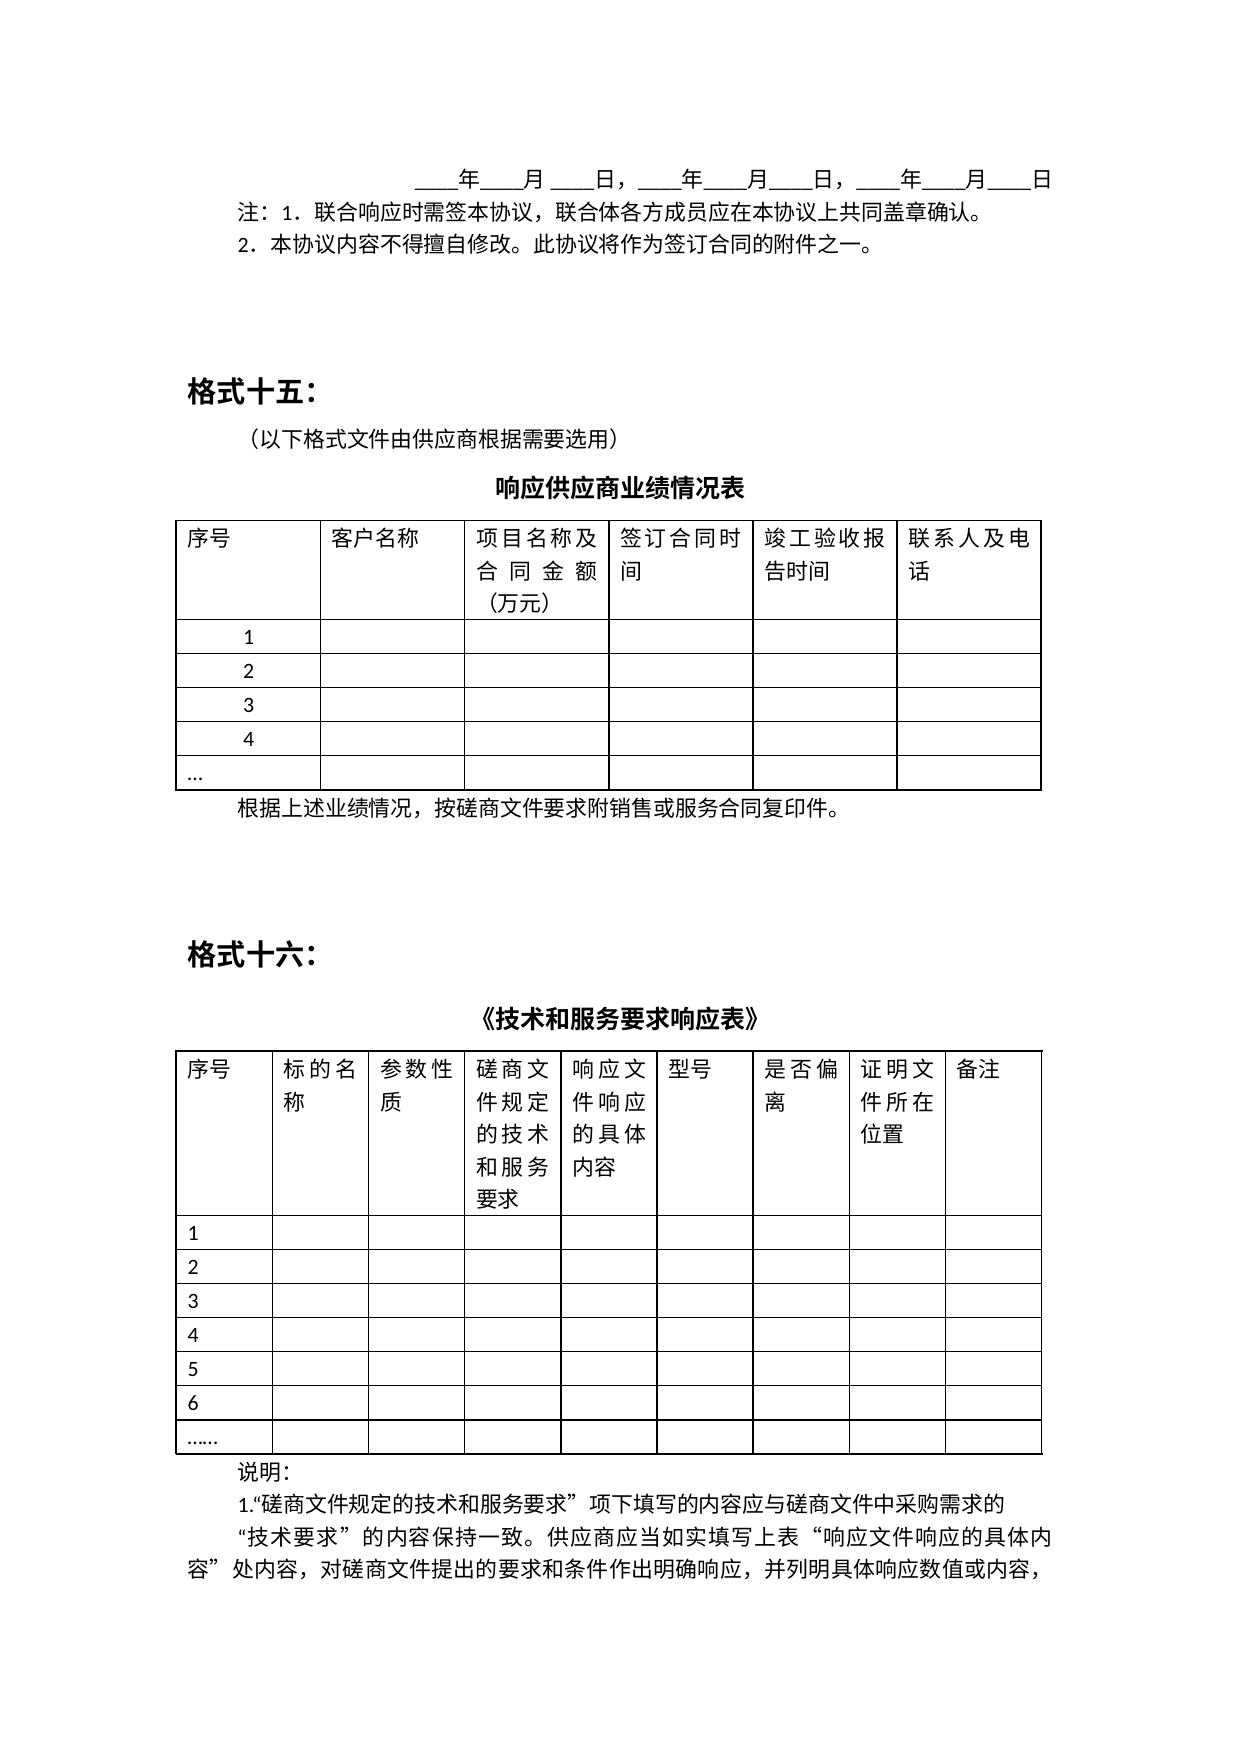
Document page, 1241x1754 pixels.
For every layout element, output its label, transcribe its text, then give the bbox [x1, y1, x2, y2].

table_cell [562, 1284, 656, 1317]
table_cell 5 [177, 1352, 272, 1385]
table_cell [465, 654, 608, 687]
table_cell [898, 654, 1040, 687]
table_cell [850, 1421, 945, 1453]
table_cell [273, 1386, 368, 1419]
table_cell [946, 1216, 1041, 1248]
table_cell [273, 1352, 368, 1385]
table_cell [369, 1421, 464, 1453]
text 2．本协议内容不得擅自修改。此协议将作为签订合同的附件之一。 [187, 227, 1053, 259]
table_header 序号 [177, 1052, 272, 1214]
text ____年____月 ____日，____年____月____日，____年____月____日 [187, 162, 1053, 194]
table_header 签订合同时间 [610, 521, 752, 618]
table_cell [465, 1318, 560, 1351]
table_cell [610, 688, 752, 721]
table_cell [321, 620, 464, 653]
table_cell [754, 1284, 849, 1317]
table_cell [658, 1421, 752, 1453]
table_cell [562, 1421, 656, 1453]
text 根据上述业绩情况，按磋商文件要求附销售或服务合同复印件。 [187, 790, 1053, 823]
table_cell [465, 756, 608, 789]
table_cell [465, 1284, 560, 1317]
table_cell [273, 1216, 368, 1248]
table_cell [465, 1421, 560, 1453]
table_cell [658, 1250, 752, 1283]
table_cell [321, 722, 464, 755]
table_cell [658, 1386, 752, 1419]
table_cell [658, 1318, 752, 1351]
table_cell …… [177, 1421, 272, 1453]
table_cell [465, 1386, 560, 1419]
table_cell [898, 688, 1040, 721]
table_cell [610, 654, 752, 687]
table_cell [946, 1352, 1041, 1385]
table_cell [273, 1250, 368, 1283]
table_cell 3 [177, 1284, 272, 1317]
table_cell [898, 756, 1040, 789]
text 注：1．联合响应时需签本协议，联合体各方成员应在本协议上共同盖章确认。 [187, 194, 1053, 227]
table_cell [850, 1216, 945, 1248]
table_cell [754, 1421, 849, 1453]
text 格式十六： [187, 920, 1053, 985]
table_cell [465, 1250, 560, 1283]
table_cell [465, 1352, 560, 1385]
table_cell [946, 1421, 1041, 1453]
table_cell [610, 756, 752, 789]
table_cell [754, 620, 896, 653]
table_cell 4 [177, 1318, 272, 1351]
table_header 响应文件响应的具体内容 [562, 1052, 656, 1214]
table_header 参数性质 [369, 1052, 464, 1214]
table_header 竣工验收报告时间 [754, 521, 896, 618]
table_cell [754, 1386, 849, 1419]
table_cell [465, 688, 608, 721]
table_cell [658, 1352, 752, 1385]
table_cell [465, 620, 608, 653]
table_header 项目名称及合同金额（万元） [465, 521, 608, 618]
table_cell … [177, 756, 320, 789]
table_cell [273, 1284, 368, 1317]
text 响应供应商业绩情况表 [187, 454, 1053, 519]
table_cell [754, 756, 896, 789]
table_cell 4 [177, 722, 320, 755]
table_cell [946, 1318, 1041, 1351]
table_cell [754, 722, 896, 755]
table_cell [850, 1318, 945, 1351]
table_cell [369, 1216, 464, 1248]
table_header 序号 [177, 521, 320, 618]
table_header 客户名称 [321, 521, 464, 618]
text 格式十五： [187, 357, 1053, 422]
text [187, 1487, 1053, 1584]
table_header 标的名称 [273, 1052, 368, 1214]
table_cell [754, 1216, 849, 1248]
table_cell [562, 1352, 656, 1385]
table_cell 6 [177, 1386, 272, 1419]
table_cell [369, 1284, 464, 1317]
table_header 型号 [658, 1052, 752, 1214]
table_cell [610, 620, 752, 653]
table_cell [273, 1318, 368, 1351]
table_header 磋商文件规定的技术和服务要求 [465, 1052, 560, 1214]
table_cell [465, 1216, 560, 1248]
table_cell [754, 688, 896, 721]
table_header 备注 [946, 1052, 1041, 1214]
table_cell 1 [177, 1216, 272, 1248]
table_header 证明文件所在位置 [850, 1052, 945, 1214]
table_cell [850, 1386, 945, 1419]
table_cell [754, 654, 896, 687]
table_cell [658, 1284, 752, 1317]
table_cell [321, 756, 464, 789]
table_cell [946, 1250, 1041, 1283]
table_cell [754, 1250, 849, 1283]
table_cell [946, 1284, 1041, 1317]
table_cell [610, 722, 752, 755]
table_header 联系人及电话 [898, 521, 1040, 618]
table_header 是否偏离 [754, 1052, 849, 1214]
table_cell 2 [177, 1250, 272, 1283]
table_cell 3 [177, 688, 320, 721]
table_cell [321, 654, 464, 687]
table_cell [562, 1216, 656, 1248]
table_cell [946, 1386, 1041, 1419]
table_cell 1 [177, 620, 320, 653]
table_cell 2 [177, 654, 320, 687]
table_cell [369, 1250, 464, 1283]
text 《技术和服务要求响应表》 [187, 985, 1053, 1050]
table_cell [321, 688, 464, 721]
text 说明： [187, 1454, 1053, 1487]
text （以下格式文件由供应商根据需要选用） [187, 422, 1053, 454]
table_cell [562, 1250, 656, 1283]
table_cell [754, 1318, 849, 1351]
table_cell [562, 1318, 656, 1351]
table_cell [754, 1352, 849, 1385]
table_cell [369, 1318, 464, 1351]
table_cell [658, 1216, 752, 1248]
table_cell [850, 1352, 945, 1385]
table_cell [369, 1352, 464, 1385]
table_cell [850, 1284, 945, 1317]
table_cell [465, 722, 608, 755]
table_cell [850, 1250, 945, 1283]
table_cell [898, 722, 1040, 755]
table_cell [898, 620, 1040, 653]
table_cell [273, 1421, 368, 1453]
table_cell [562, 1386, 656, 1419]
table_cell [369, 1386, 464, 1419]
